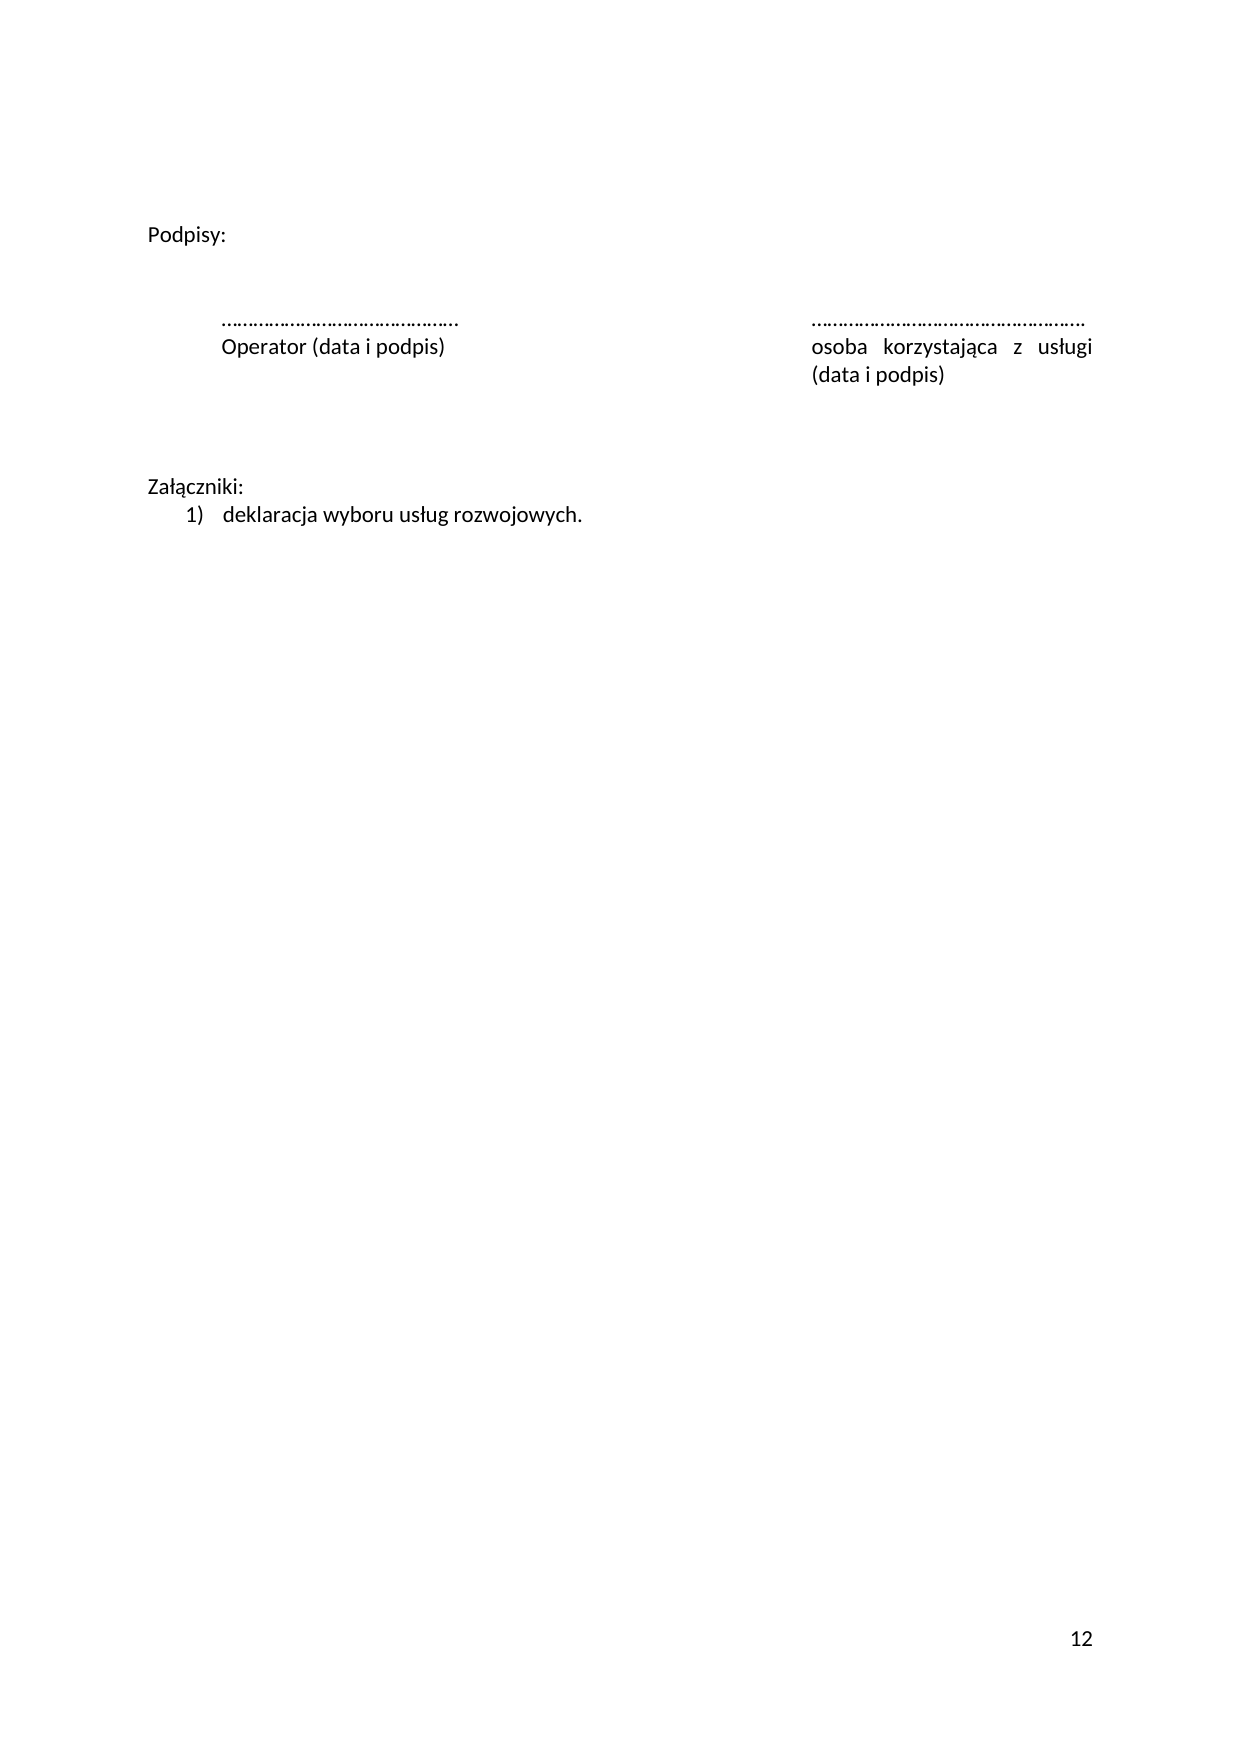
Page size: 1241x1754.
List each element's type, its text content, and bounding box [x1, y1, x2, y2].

text Operator (data i podpis) osoba korzystająca z usługi (data i podpis) [221, 332, 1093, 388]
text Załączniki: [148, 472, 1093, 500]
list deklaracja wyboru usług rozwojowych. [185, 500, 1093, 528]
text ……………………………………… ……………………………………………. [148, 304, 1093, 332]
text Podpisy: [148, 220, 1093, 248]
